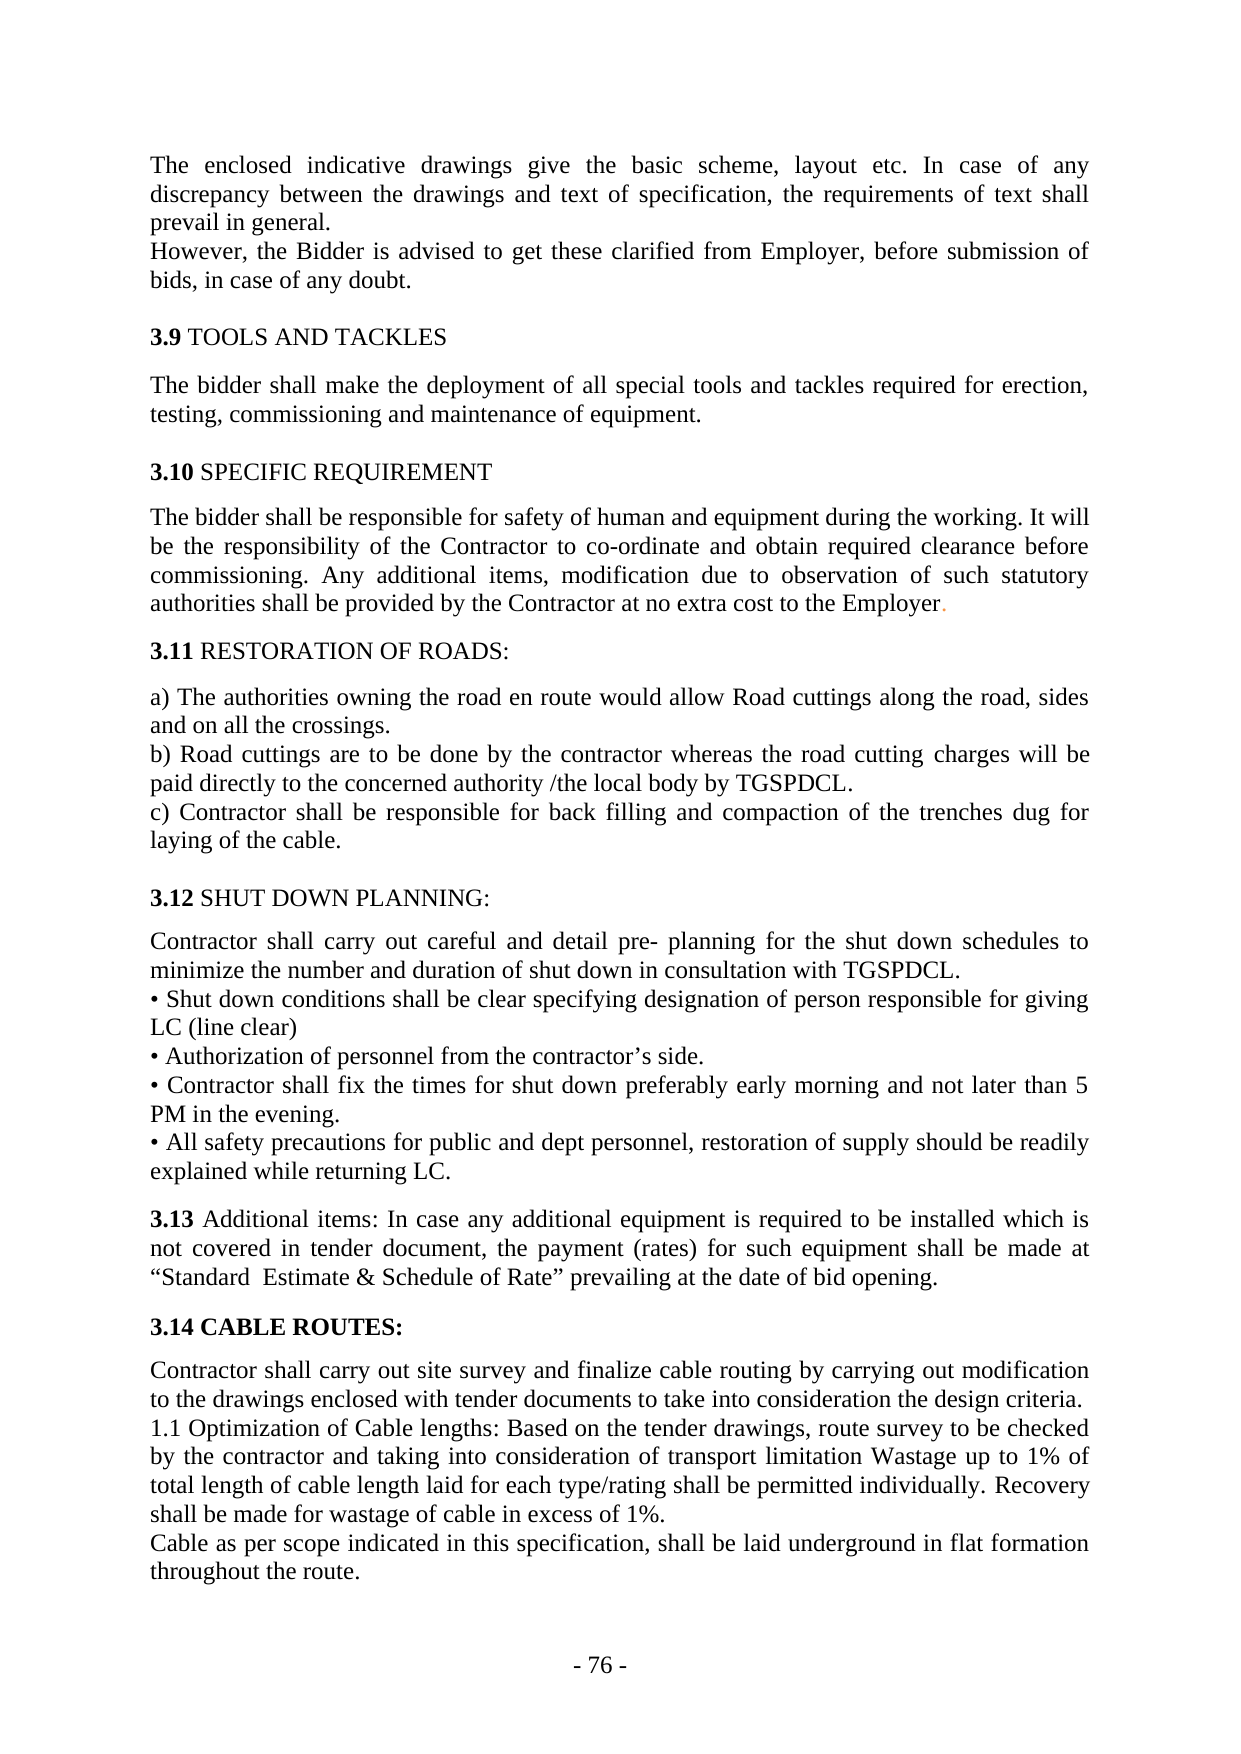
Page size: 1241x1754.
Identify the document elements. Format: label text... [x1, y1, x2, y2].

text c) Contractor shall be responsible for back filling and compaction of the trenches dug for laying of the cable. [150, 797, 1090, 854]
text • Authorization of personnel from the contractor’s side. [150, 1041, 1090, 1070]
text • Contractor shall fix the times for shut down preferably early morning and not later than 5 PM in the evening. [150, 1070, 1090, 1127]
text The bidder shall make the deployment of all special tools and tackles required for erection, testing, commissioning and maintenance of equipment. [150, 370, 1090, 428]
text • Shut down conditions shall be clear specifying designation of person responsible for giving LC (line clear) [150, 984, 1090, 1041]
text • All safety precautions for public and dept personnel, restoration of supply should be readily explained while returning LC. [150, 1127, 1090, 1185]
text 1.1 Optimization of Cable lengths: Based on the tender drawings, route survey to be checked by the contractor and taking into consideration of transport limitation Wastage up to 1% of total length of cable length laid for each type/rating shall be permitted individually. Recovery shall be made for wastage of cable in excess of 1%. [150, 1413, 1090, 1528]
text 3.14 CABLE ROUTES: [150, 1312, 1090, 1341]
text 3.9 TOOLS AND TACKLES [150, 322, 1090, 351]
text The bidder shall be responsible for safety of human and equipment during the working. It will be the responsibility of the Contractor to co-ordinate and obtain required clearance before commissioning. Any additional items, modification due to observation of such statutory authorities shall be provided by the Contractor at no extra cost to the Employer. [150, 502, 1090, 617]
text 3.11 RESTORATION OF ROADS: [150, 636, 1090, 665]
text Contractor shall carry out site survey and finalize cable routing by carrying out modification to the drawings enclosed with tender documents to take into consideration the design criteria. [150, 1355, 1090, 1413]
text 3.10 SPECIFIC REQUIREMENT [150, 457, 1090, 485]
text b) Road cuttings are to be done by the contractor whereas the road cutting charges will be paid directly to the concerned authority /the local body by TGSPDCL. [150, 739, 1090, 797]
text 3.13 Additional items: In case any additional equipment is required to be installed which is not covered in tender document, the payment (rates) for such equipment shall be made at “Standard Estimate & Schedule of Rate” prevailing at the date of bid opening. [150, 1204, 1090, 1290]
text Cable as per scope indicated in this specification, shall be laid underground in flat formation throughout the route. [150, 1528, 1090, 1585]
text 3.12 SHUT DOWN PLANNING: [150, 883, 1090, 912]
text The enclosed indicative drawings give the basic scheme, layout etc. In case of any discrepancy between the drawings and text of specification, the requirements of text shall prevail in general. [150, 150, 1090, 236]
text a) The authorities owning the road en route would allow Road cuttings along the road, sides and on all the crossings. [150, 682, 1090, 739]
text However, the Bidder is advised to get these clarified from Employer, before submission of bids, in case of any doubt. [150, 236, 1090, 294]
text Contractor shall carry out careful and detail pre- planning for the shut down schedules to minimize the number and duration of shut down in consultation with TGSPDCL. [150, 926, 1090, 984]
